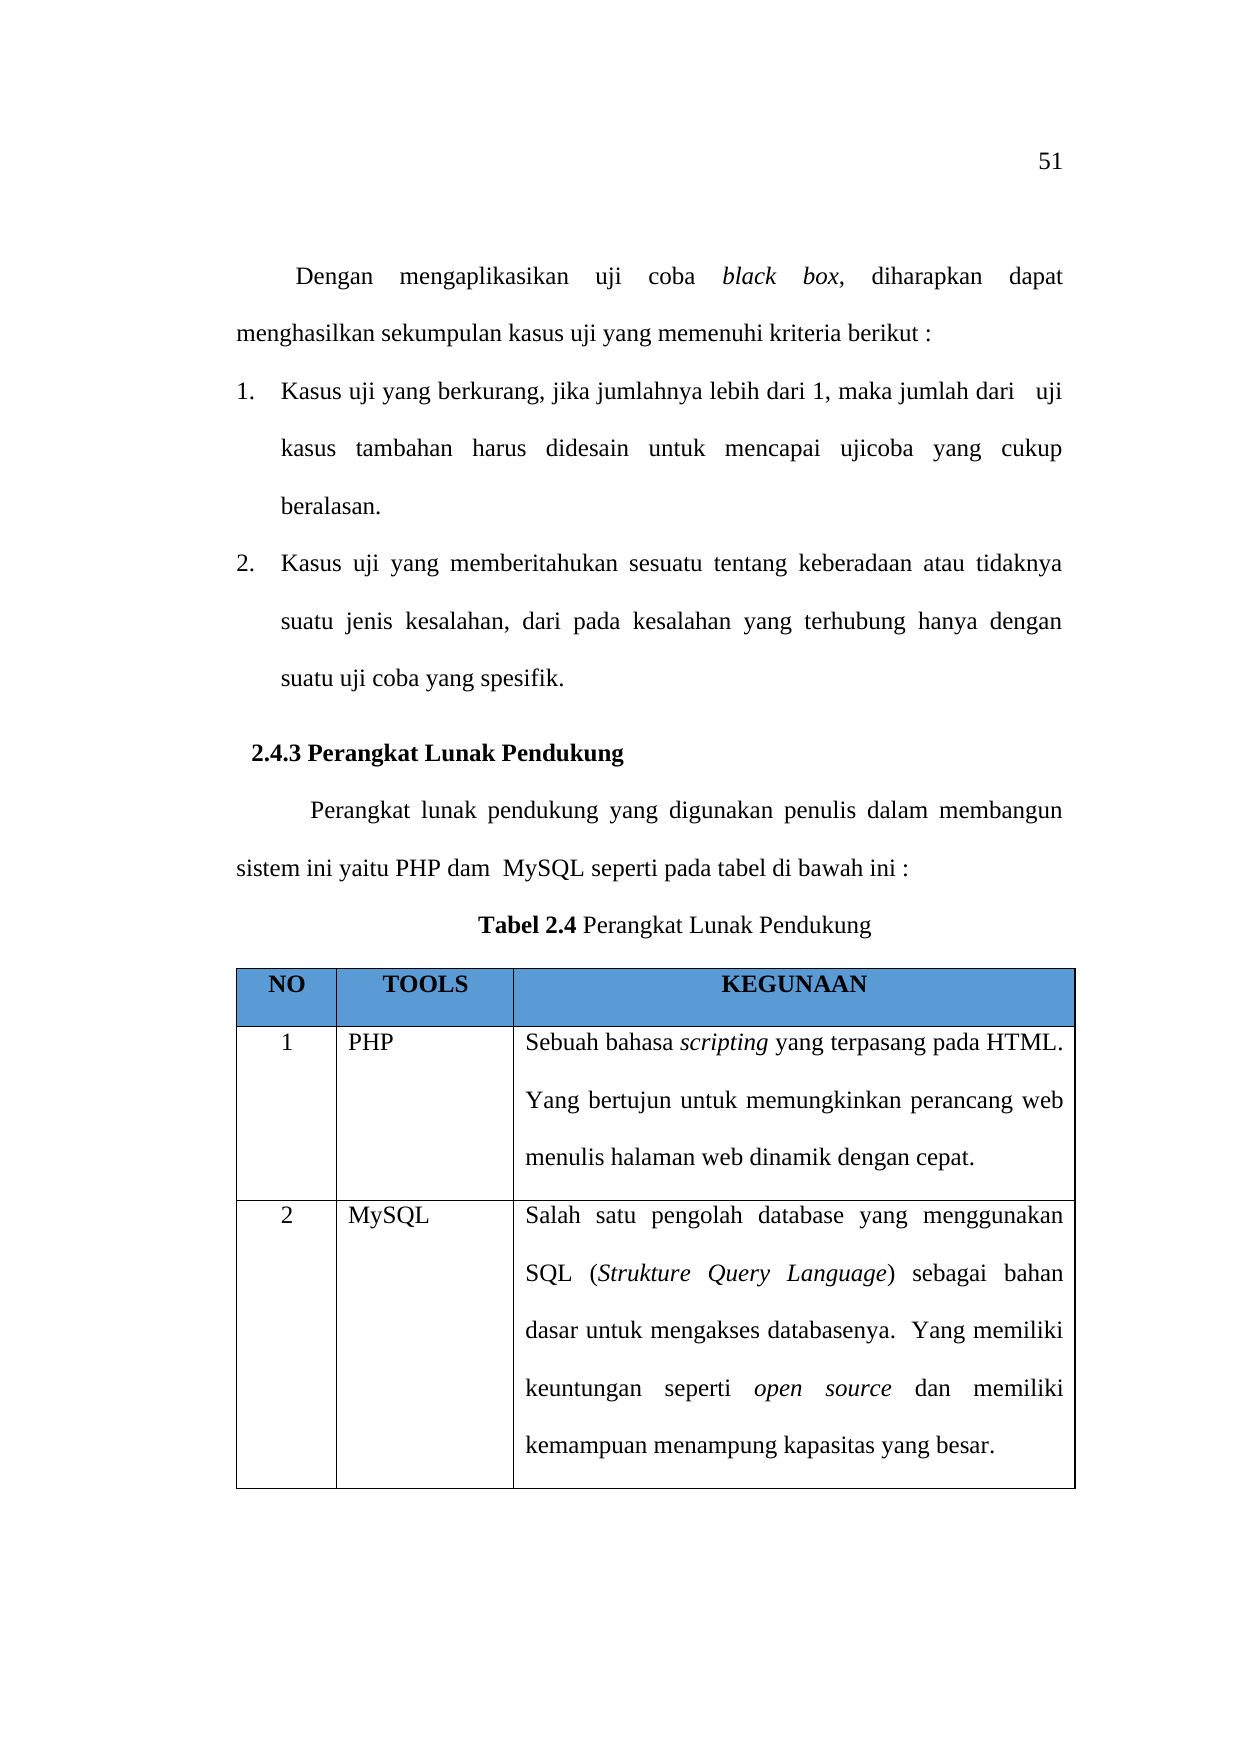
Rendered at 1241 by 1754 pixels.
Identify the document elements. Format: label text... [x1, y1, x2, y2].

text Perangkat lunak pendukung yang digunakan penulis dalam membangun sistem ini yaitu PHP dam MySQL seperti pada tabel di bawah ini : [236, 795, 1063, 881]
list Kasus uji yang memberitahukan sesuatu tentang keberadaan atau tidaknya suatu jenis kesalahan, dari pada kesalahan yang terhubung hanya dengan suatu uji coba yang spesifik. [236, 548, 1063, 692]
text Dengan mengaplikasikan uji coba black box, diharapkan dapat menghasilkan sekumpulan kasus uji yang memenuhi kriteria berikut : [236, 261, 1063, 347]
table_cell Sebuah bahasa scripting yang terpasang pada HTML. Yang bertujun untuk memungkinkan perancang web menulis halaman web dinamik dengan cepat. [514, 1027, 1074, 1199]
table_cell Salah satu pengolah database yang menggunakan SQL (Strukture Query Language) sebagai bahan dasar untuk mengakses databasenya. Yang memiliki keuntungan seperti open source dan memiliki kemampuan menampung kapasitas yang besar. [514, 1201, 1074, 1488]
table_header NO [237, 969, 336, 1026]
table_cell 1 [237, 1027, 336, 1199]
text Tabel 2.4 Perangkat Lunak Pendukung [286, 910, 1063, 939]
list Kasus uji yang berkurang, jika jumlahnya lebih dari 1, maka jumlah dari uji kasus tambahan harus didesain untuk mencapai ujicoba yang cukup beralasan. [236, 376, 1063, 520]
subtitle 2.4.3 Perangkat Lunak Pendukung [251, 738, 1063, 766]
table_header KEGUNAAN [514, 969, 1074, 1026]
table_cell 2 [237, 1201, 336, 1488]
table_cell PHP [337, 1027, 513, 1199]
table_cell MySQL [337, 1201, 513, 1488]
table_header TOOLS [337, 969, 513, 1026]
